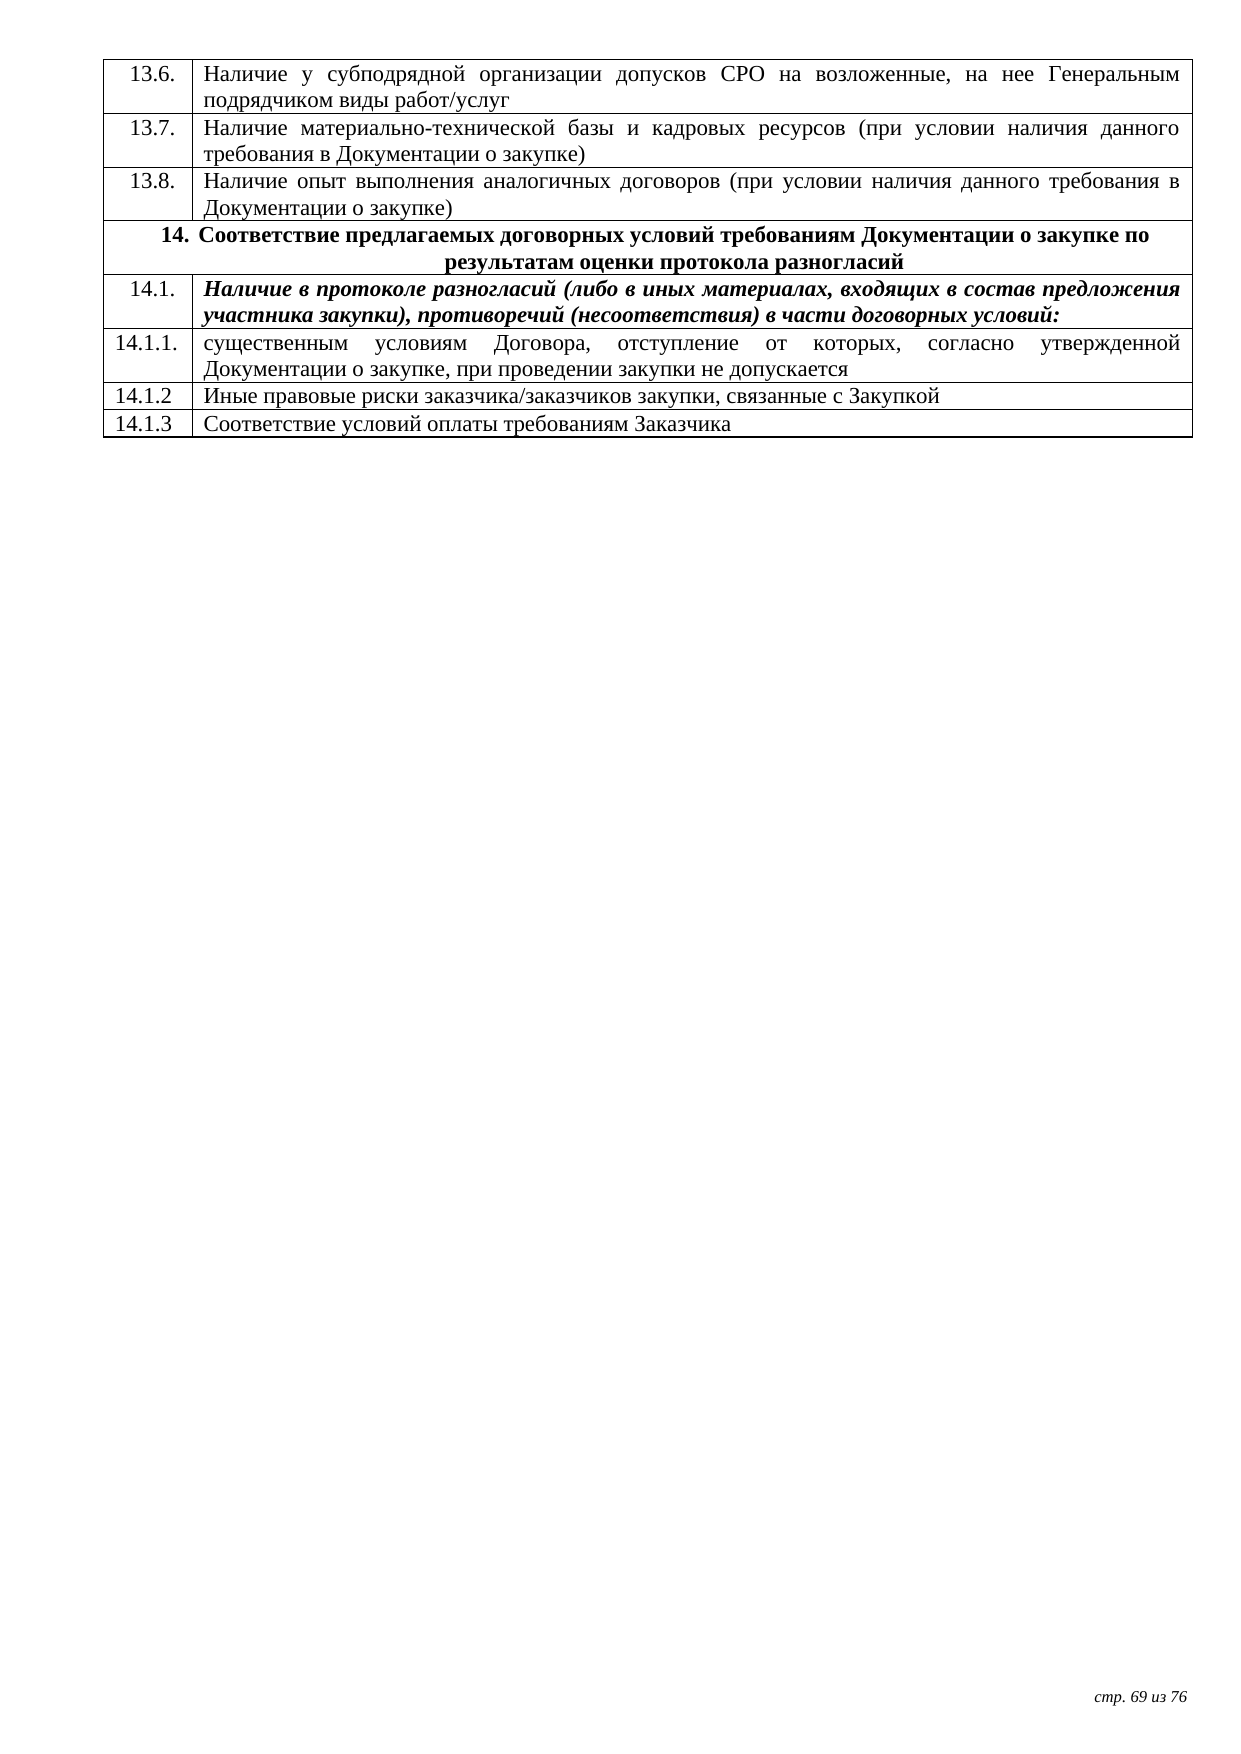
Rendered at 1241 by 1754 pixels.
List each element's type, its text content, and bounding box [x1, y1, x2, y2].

table_cell 14.1.2 [104, 383, 192, 409]
table_cell [104, 60, 192, 113]
table_cell [104, 168, 192, 220]
table_cell Иные правовые риски заказчика/заказчиков закупки, связанные с Закупкой [193, 383, 1192, 409]
table_cell Соответствие условий оплаты требованиям Заказчика [193, 410, 1192, 436]
table_cell [104, 114, 192, 167]
table_cell Наличие опыт выполнения аналогичных договоров (при условии наличия данного требования в Документации о закупке) [193, 168, 1192, 220]
table_cell Наличие материально-технической базы и кадровых ресурсов (при условии наличия данного требования в Документации о закупке) [193, 114, 1192, 167]
table_cell Соответствие предлагаемых договорных условий требованиям Документации о закупке по результатам оценки протокола разногласий [104, 221, 1192, 274]
table_cell [104, 275, 192, 328]
table_cell 14.1.3 [104, 410, 192, 436]
table_cell Наличие в протоколе разногласий (либо в иных материалах, входящих в состав предложения участника закупки), противоречий (несоответствия) в части договорных условий: [193, 275, 1192, 328]
table_cell существенным условиям Договора, отступление от которых, согласно утвержденной Документации о закупке, при проведении закупки не допускается [193, 329, 1192, 382]
table_cell Наличие у субподрядной организации допусков СРО на возложенные, на нее Генеральным подрядчиком виды работ/услуг [193, 60, 1192, 113]
table_cell 14.1.1. [104, 329, 192, 382]
